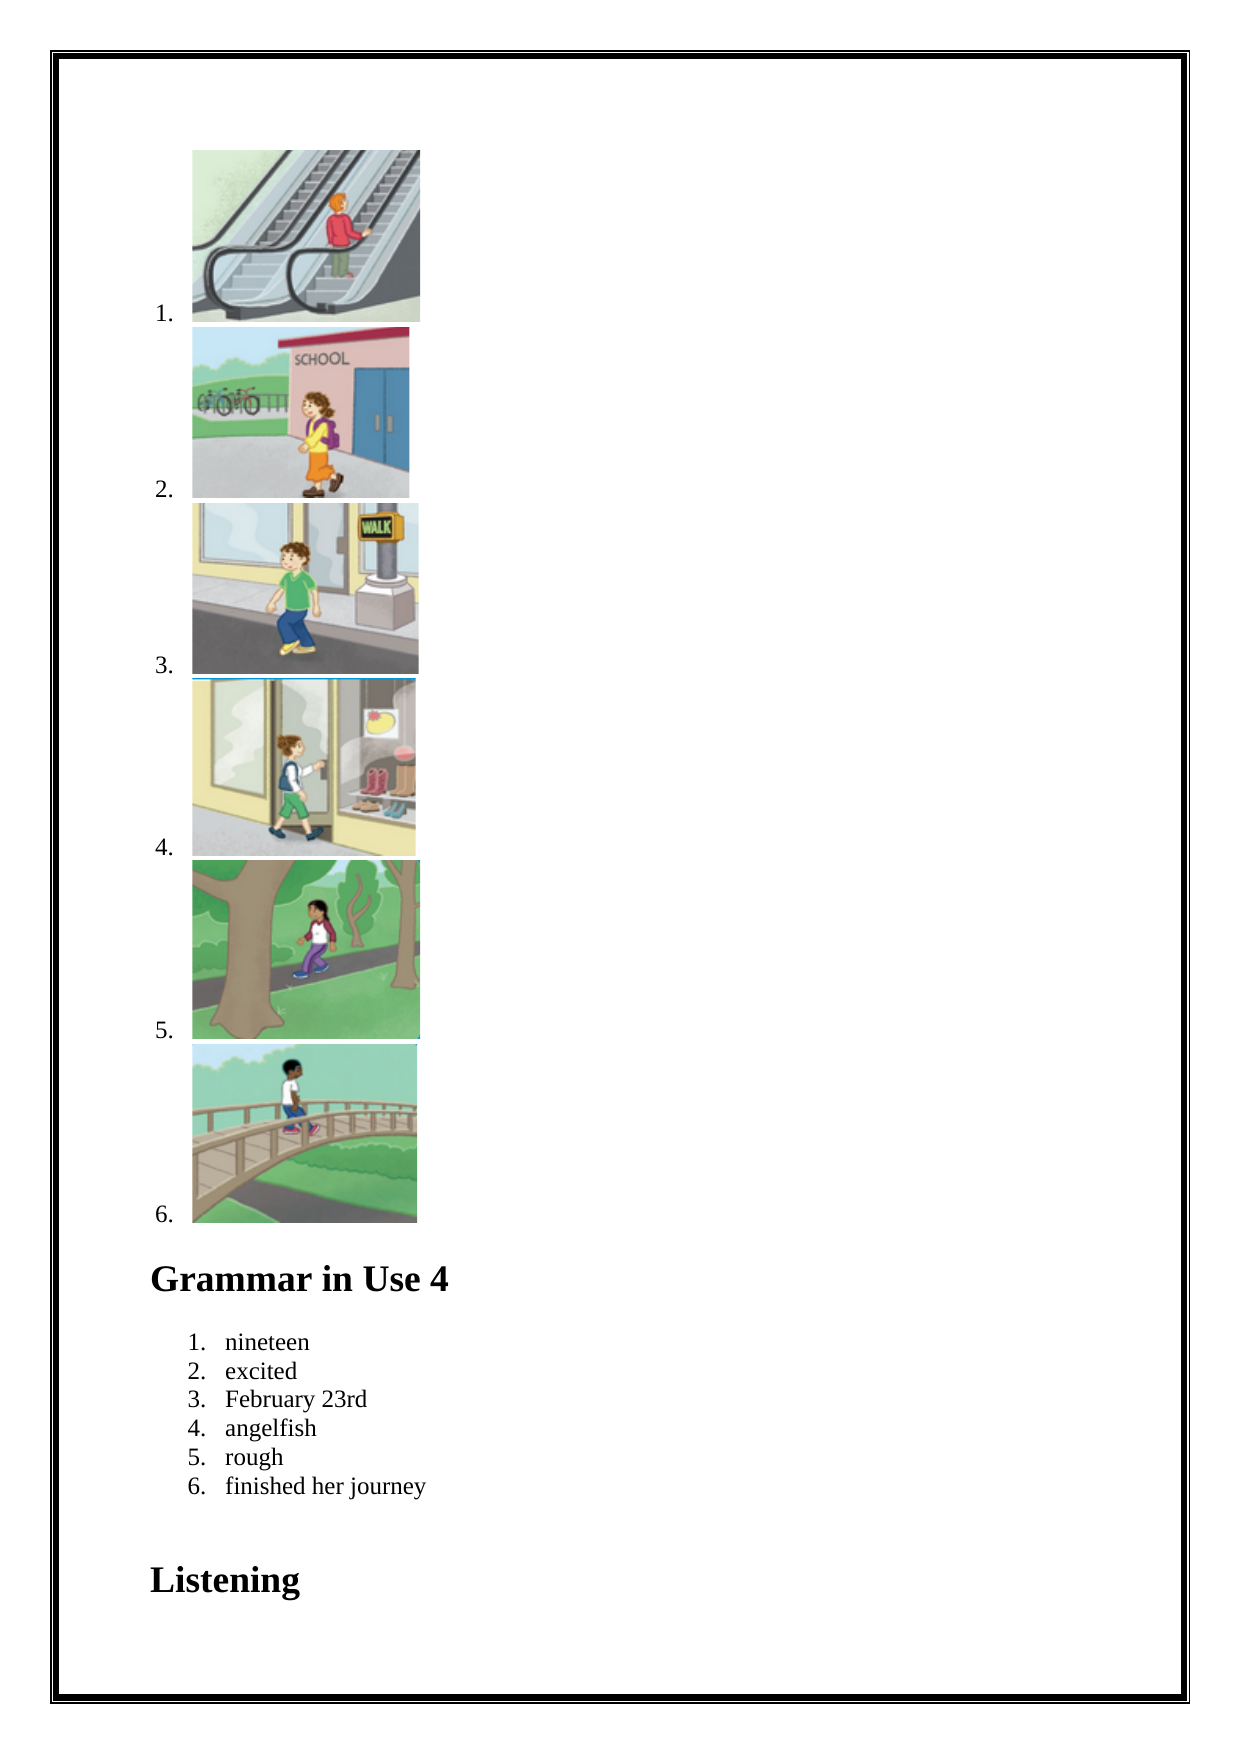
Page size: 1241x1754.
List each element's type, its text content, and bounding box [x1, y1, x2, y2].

text Grammar in Use 4 [150, 1257, 1090, 1300]
picture [192, 150, 421, 322]
list February 23rd [187, 1384, 1090, 1413]
picture [192, 327, 410, 498]
list angelfish [187, 1413, 1090, 1442]
text Listening [150, 1557, 1090, 1600]
picture [192, 503, 419, 674]
list finished her journey [187, 1471, 1090, 1499]
picture [192, 860, 421, 1039]
list nineteen [187, 1327, 1090, 1356]
picture [192, 1044, 418, 1223]
picture [192, 680, 416, 856]
list excited [187, 1356, 1090, 1384]
list rough [187, 1442, 1090, 1471]
